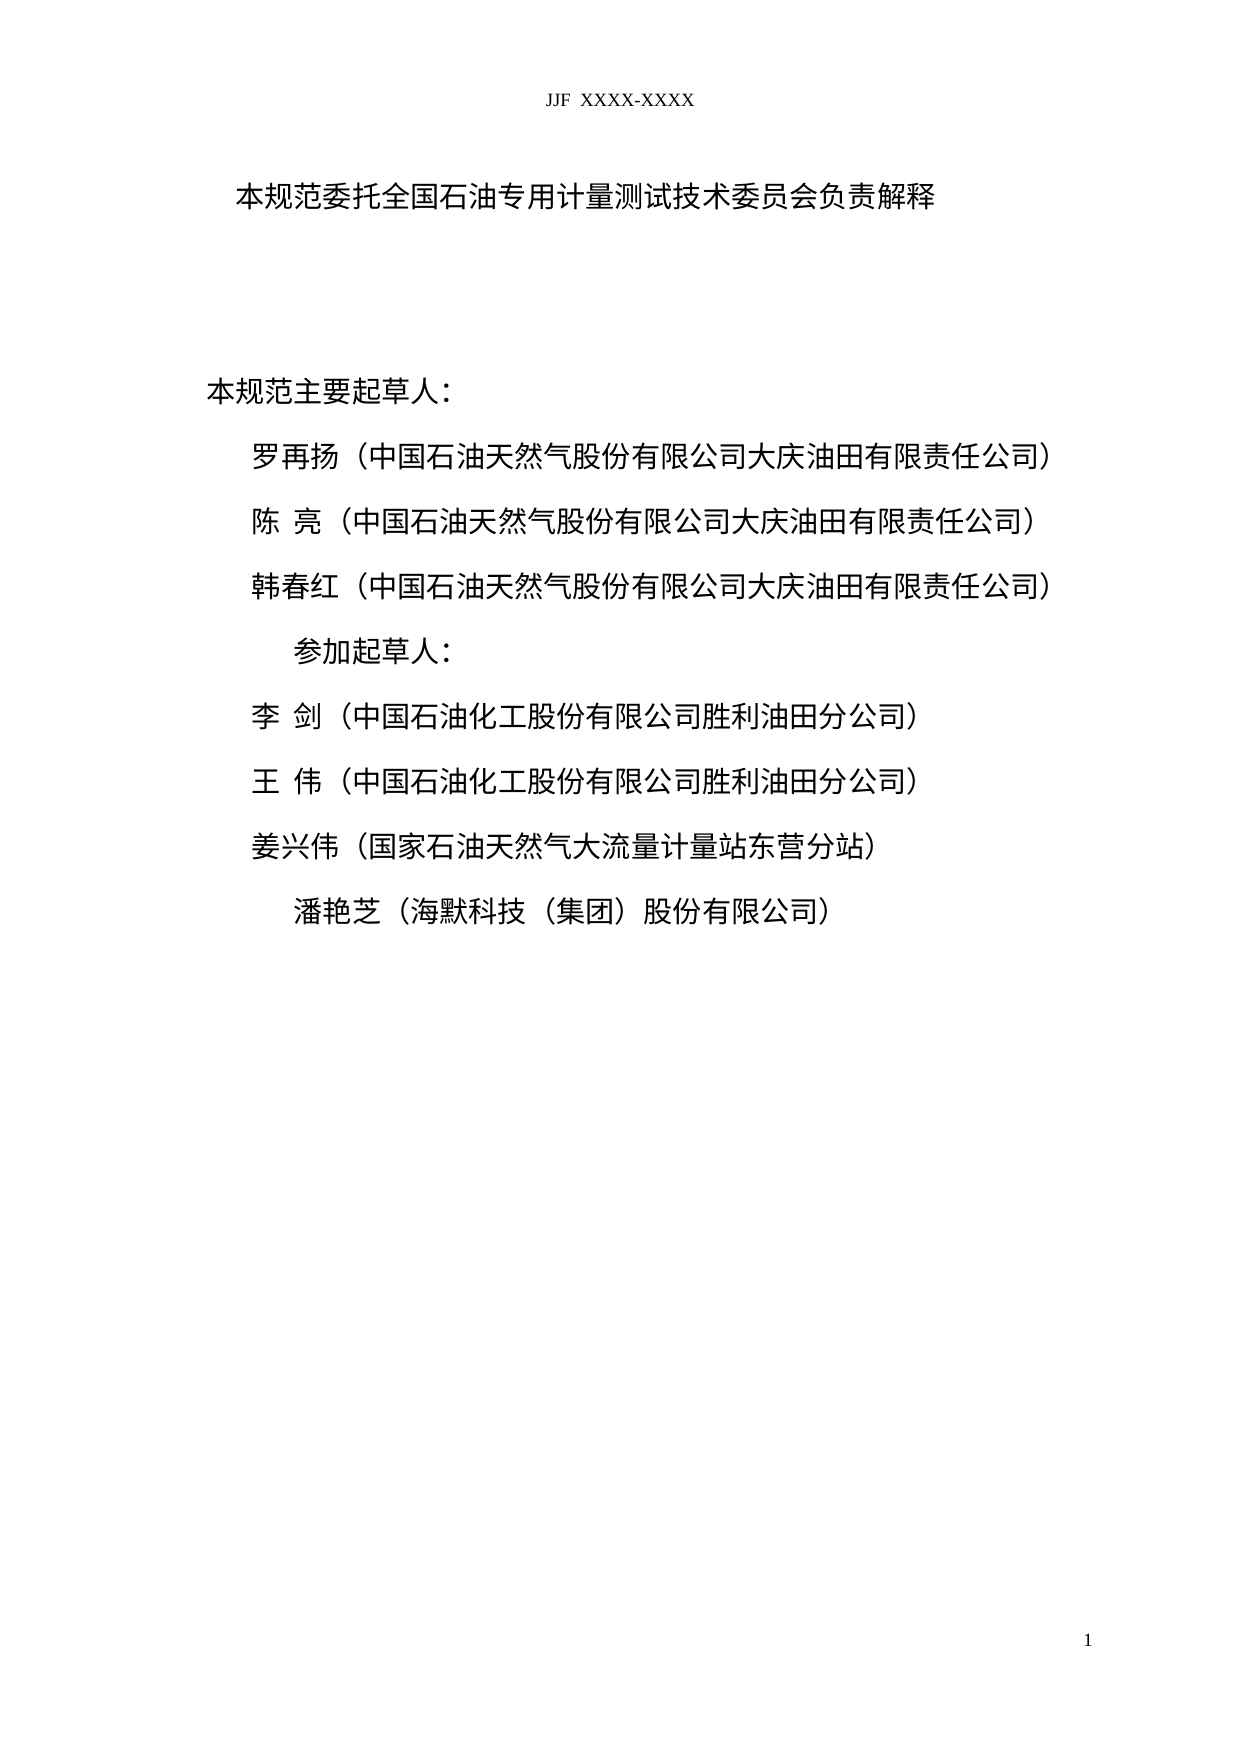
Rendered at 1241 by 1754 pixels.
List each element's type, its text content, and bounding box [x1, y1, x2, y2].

text 本规范主要起草人： [148, 357, 1092, 422]
text 罗再扬（中国石油天然气股份有限公司大庆油田有限责任公司） [148, 422, 1092, 487]
text 王 伟（中国石油化工股份有限公司胜利油田分公司） [148, 747, 1092, 812]
text 本规范委托全国石油专用计量测试技术委员会负责解释 [148, 162, 1092, 227]
text 陈 亮（中国石油天然气股份有限公司大庆油田有限责任公司） [148, 487, 1092, 552]
text 韩春红（中国石油天然气股份有限公司大庆油田有限责任公司） [148, 552, 1092, 617]
text 李 剑（中国石油化工股份有限公司胜利油田分公司） [148, 682, 1092, 747]
text 姜兴伟（国家石油天然气大流量计量站东营分站） [148, 812, 1092, 877]
text 潘艳芝（海默科技（集团）股份有限公司） [148, 877, 1092, 942]
text 参加起草人： [148, 617, 1092, 682]
